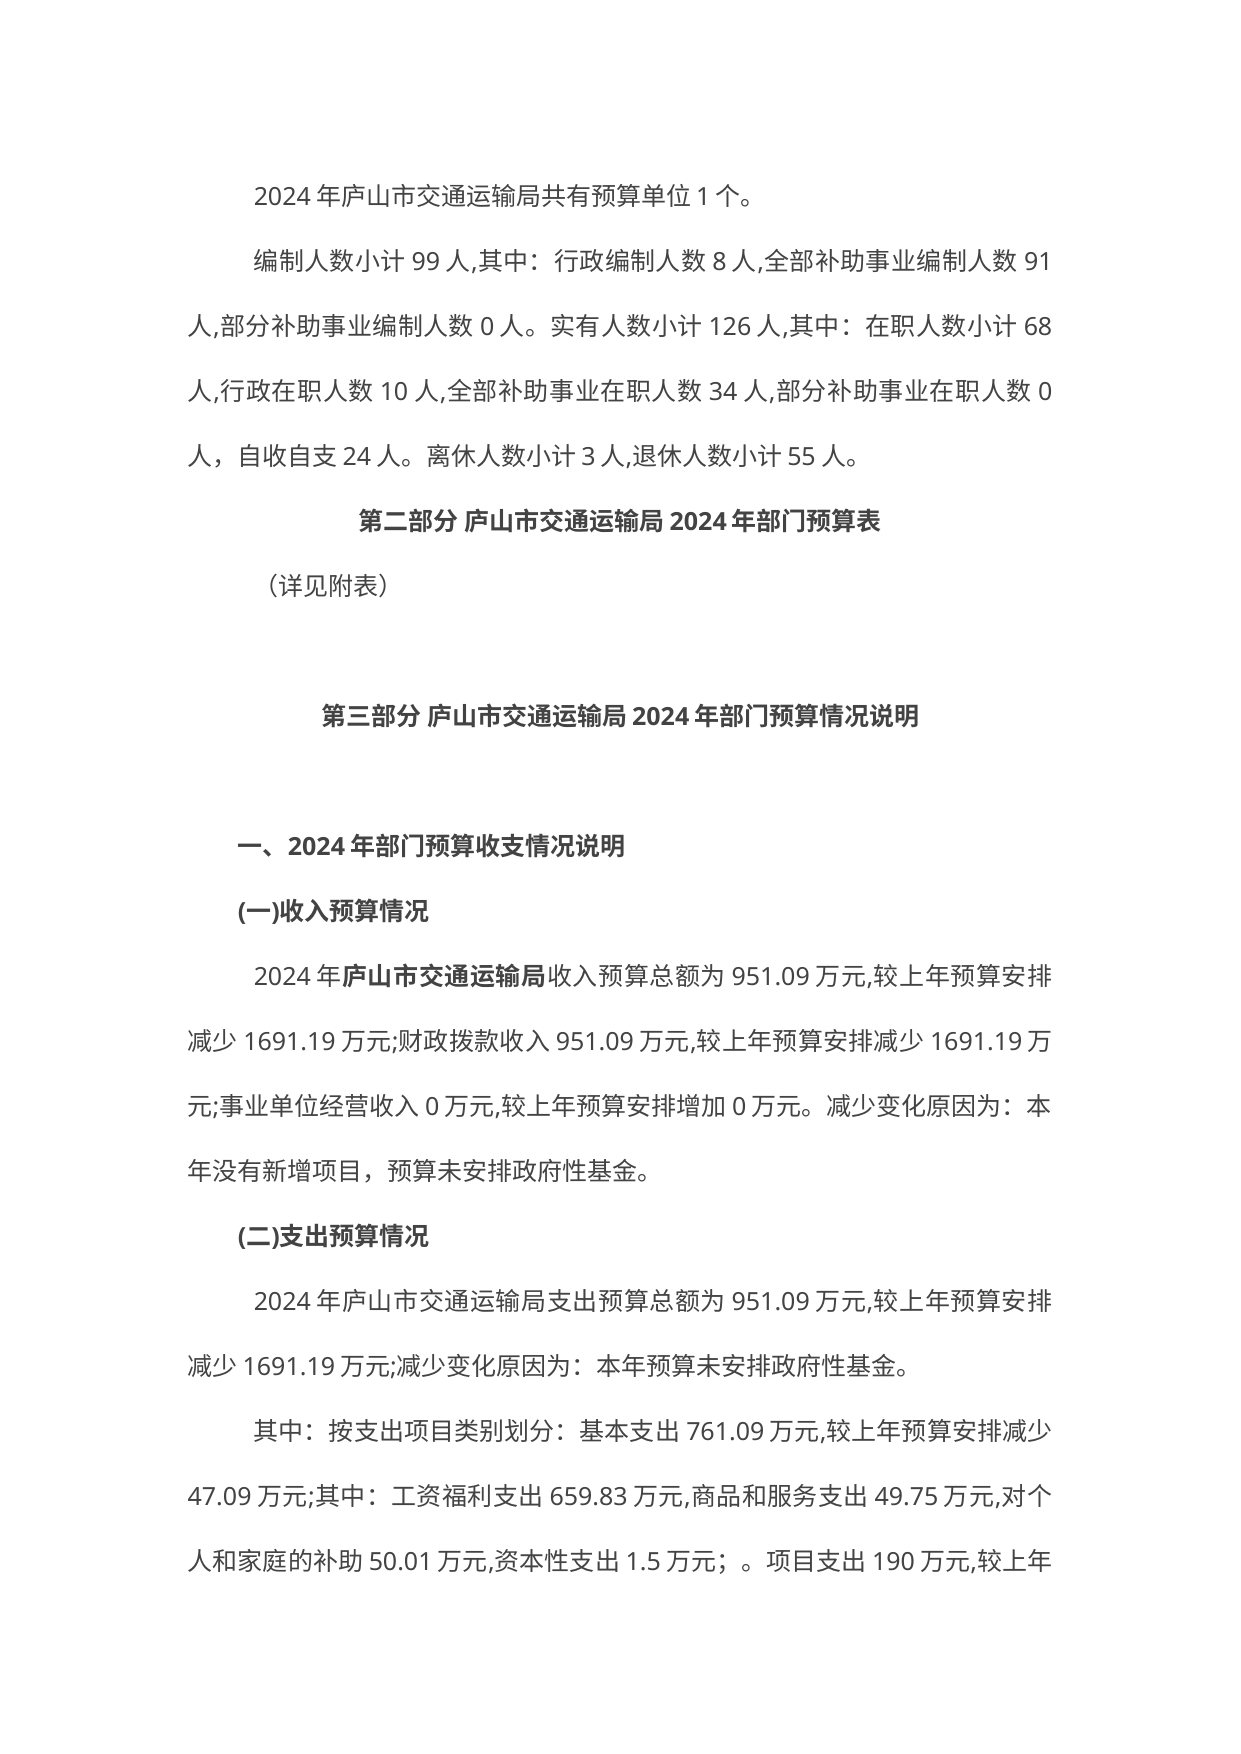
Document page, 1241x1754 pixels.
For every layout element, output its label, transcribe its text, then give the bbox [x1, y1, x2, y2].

text 2024年庐山市交通运输局支出预算总额为951.09万元,较上年预算安排减少1691.19万元;减少变化原因为：本年预算未安排政府性基金。 [187, 1267, 1053, 1397]
text (二)支出预算情况 [187, 1202, 1053, 1267]
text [187, 1397, 1053, 1592]
text 编制人数小计99人,其中：行政编制人数8人,全部补助事业编制人数91人,部分补助事业编制人数0人。实有人数小计126人,其中：在职人数小计68人,行政在职人数10人,全部补助事业在职人数34人,部分补助事业在职人数0人，自收自支24人。离休人数小计3人,退休人数小计55人。 [187, 227, 1053, 487]
text 一、2024年部门预算收支情况说明 [187, 812, 1053, 877]
text 2024年庐山市交通运输局共有预算单位1个。 [187, 162, 1053, 227]
text 第三部分 庐山市交通运输局2024年部门预算情况说明 [187, 682, 1053, 747]
text 第二部分 庐山市交通运输局2024年部门预算表 [187, 487, 1053, 552]
text （详见附表） [187, 552, 1053, 617]
text 2024年庐山市交通运输局收入预算总额为951.09万元,较上年预算安排减少1691.19万元;财政拨款收入951.09万元,较上年预算安排减少1691.19万元;事业单位经营收入0万元,较上年预算安排增加0万元。减少变化原因为：本年没有新增项目，预算未安排政府性基金。 [187, 942, 1053, 1202]
text (一)收入预算情况 [187, 877, 1053, 942]
